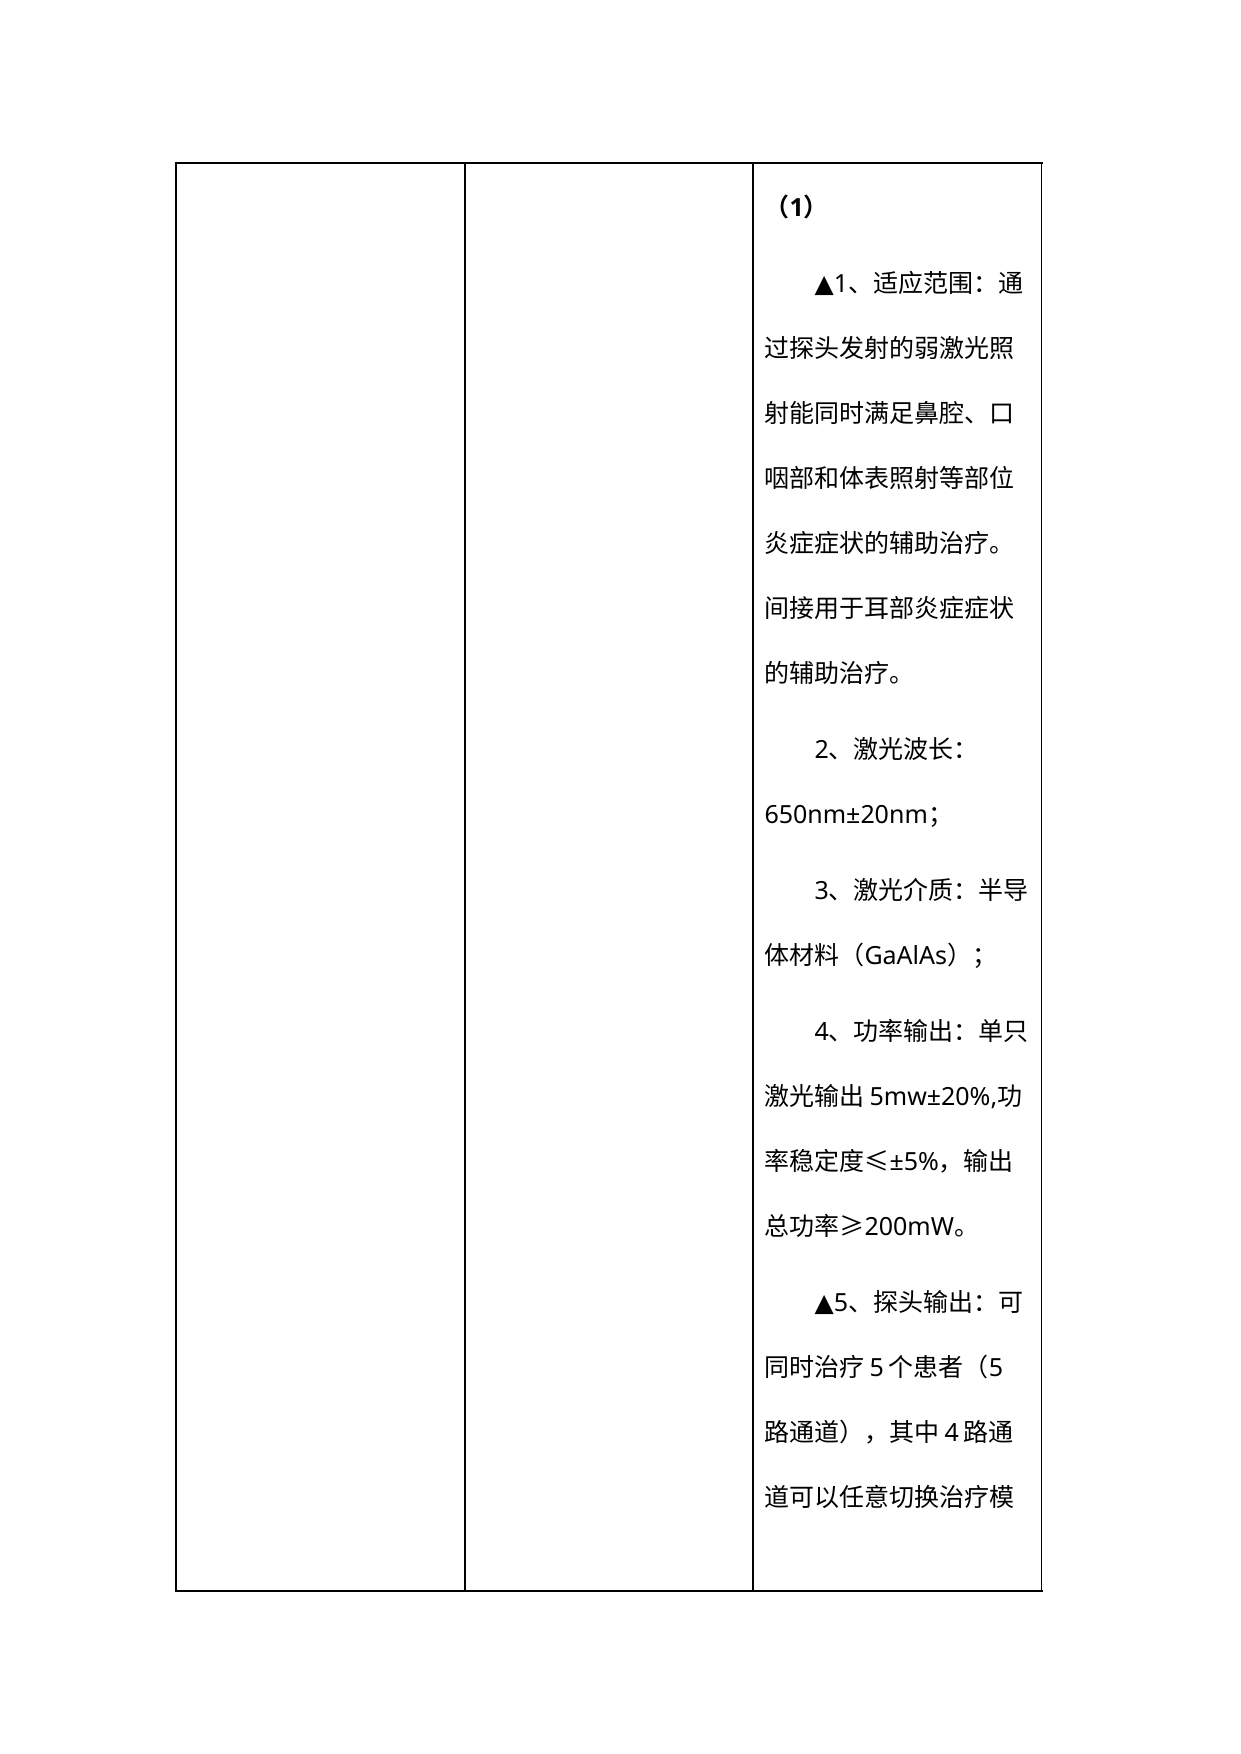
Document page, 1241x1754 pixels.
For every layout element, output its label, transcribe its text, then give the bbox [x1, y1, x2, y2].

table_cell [754, 164, 1041, 1590]
table_cell 1 [177, 164, 464, 1590]
table_cell [466, 164, 752, 1590]
